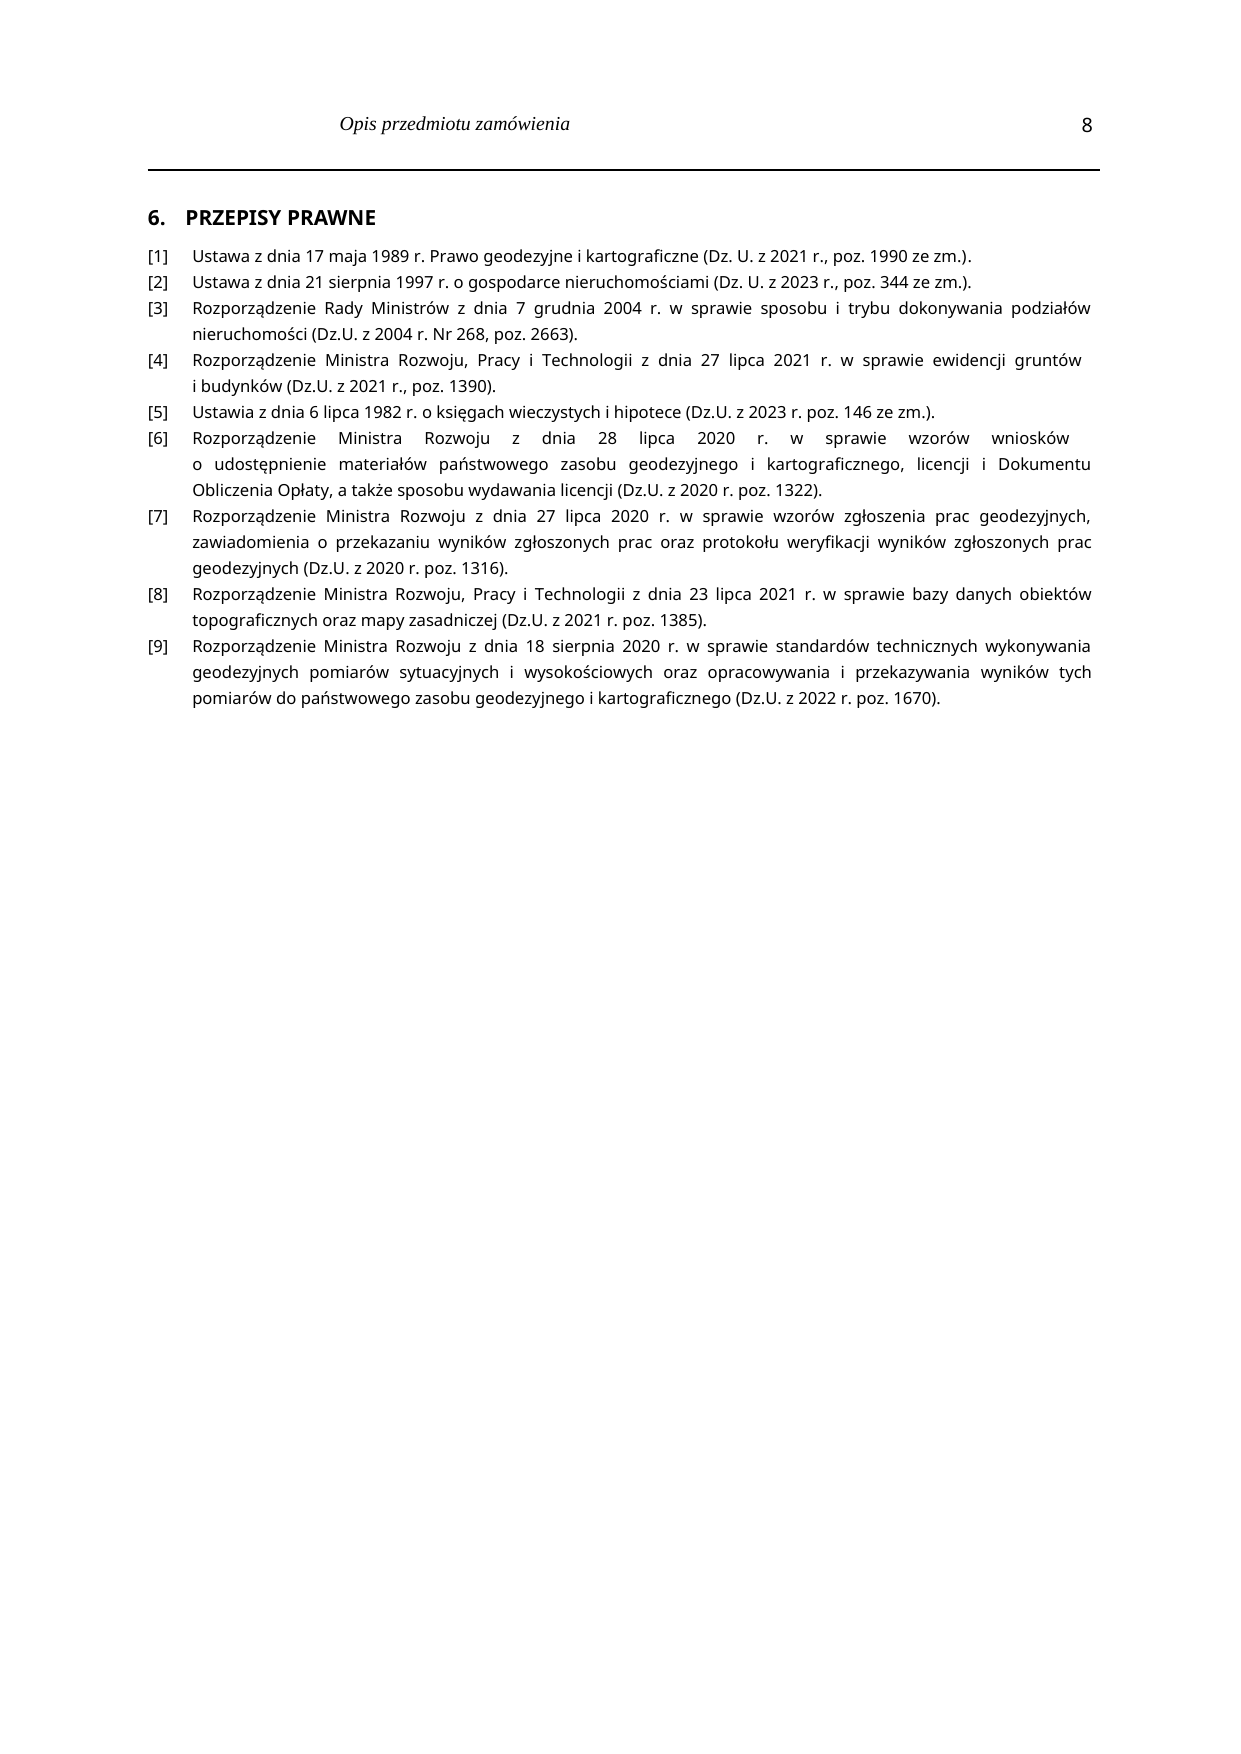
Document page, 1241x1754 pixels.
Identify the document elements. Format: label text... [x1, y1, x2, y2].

subtitle przepisy PRAWNE [111, 203, 1092, 232]
list Ustawa z dnia 21 sierpnia 1997 r. o gospodarce nieruchomościami (Dz. U. z 2023 r., poz. 344 ze zm.). [148, 270, 1092, 293]
list Ustawa z dnia 17 maja 1989 r. Prawo geodezyjne i kartograficzne (Dz. U. z 2021 r., poz. 1990 ze zm.). [148, 244, 1092, 267]
list Ustawia z dnia 6 lipca 1982 r. o księgach wieczystych i hipotece (Dz.U. z 2023 r. poz. 146 ze zm.). [148, 400, 1092, 423]
list Rozporządzenie Rady Ministrów z dnia 7 grudnia 2004 r. w sprawie sposobu i trybu dokonywania podziałów nieruchomości (Dz.U. z 2004 r. Nr 268, poz. 2663). [148, 296, 1092, 345]
list Rozporządzenie Ministra Rozwoju z dnia 18 sierpnia 2020 r. w sprawie standardów technicznych wykonywania geodezyjnych pomiarów sytuacyjnych i wysokościowych oraz opracowywania i przekazywania wyników tych pomiarów do państwowego zasobu geodezyjnego i kartograficznego (Dz.U. z 2022 r. poz. 1670). [148, 635, 1092, 709]
list Rozporządzenie Ministra Rozwoju z dnia 27 lipca 2020 r. w sprawie wzorów zgłoszenia prac geodezyjnych, zawiadomienia o przekazaniu wyników zgłoszonych prac oraz protokołu weryfikacji wyników zgłoszonych prac geodezyjnych (Dz.U. z 2020 r. poz. 1316). [148, 504, 1092, 579]
list Rozporządzenie Ministra Rozwoju z dnia 28 lipca 2020 r. w sprawie wzorów wniosków o udostępnienie materiałów państwowego zasobu geodezyjnego i kartograficznego, licencji i Dokumentu Obliczenia Opłaty, a także sposobu wydawania licencji (Dz.U. z 2020 r. poz. 1322). [148, 426, 1092, 501]
list Rozporządzenie Ministra Rozwoju, Pracy i Technologii z dnia 27 lipca 2021 r. w sprawie ewidencji gruntów i budynków (Dz.U. z 2021 r., poz. 1390). [148, 348, 1092, 397]
list Rozporządzenie Ministra Rozwoju, Pracy i Technologii z dnia 23 lipca 2021 r. w sprawie bazy danych obiektów topograficznych oraz mapy zasadniczej (Dz.U. z 2021 r. poz. 1385). [148, 583, 1092, 631]
